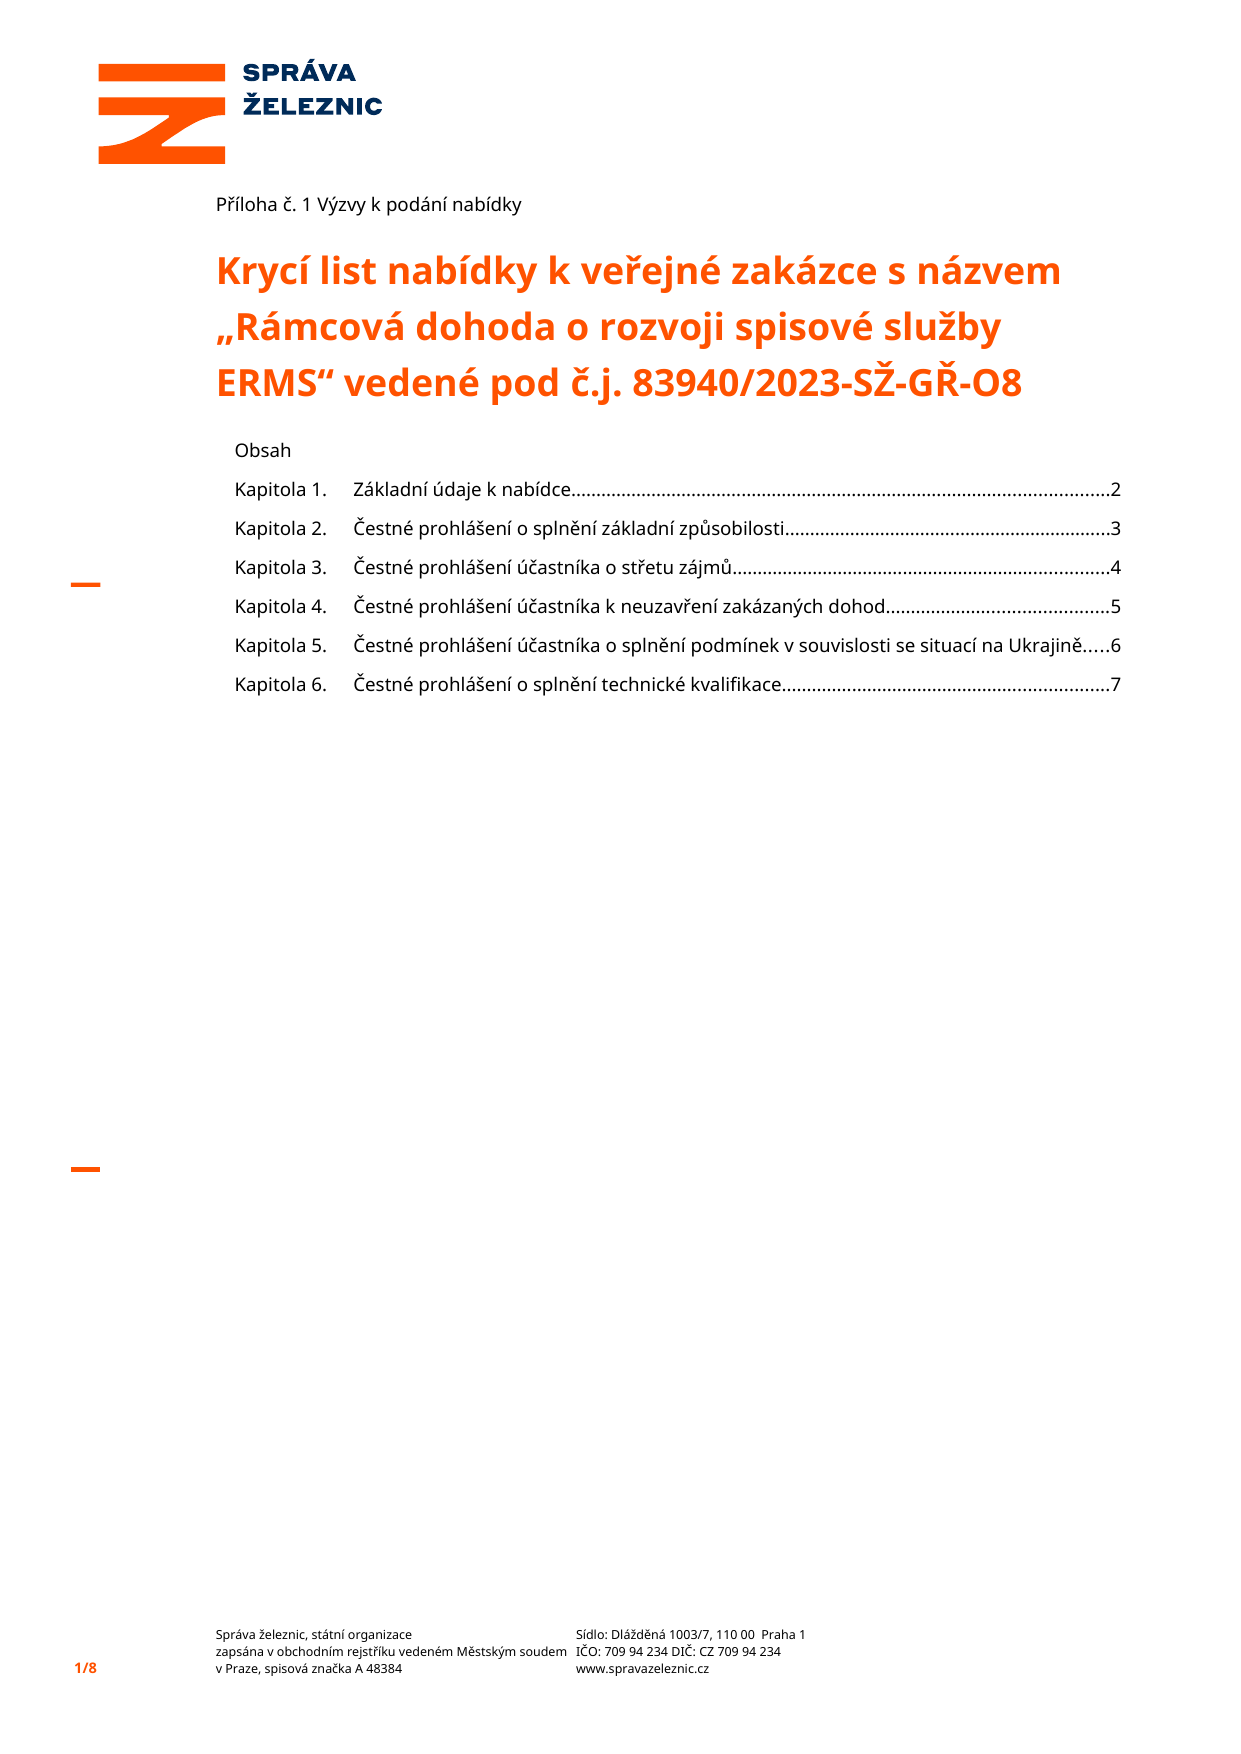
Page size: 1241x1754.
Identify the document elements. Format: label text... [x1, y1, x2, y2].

text Krycí list nabídky k veřejné zakázce s názvem „Rámcová dohoda o rozvoji spisové služby ERMS“ vedené pod č.j. 83940/2023-SŽ-GŘ-O8 [216, 244, 1122, 408]
text Příloha č. 1 Výzvy k podání nabídky [216, 191, 1122, 217]
